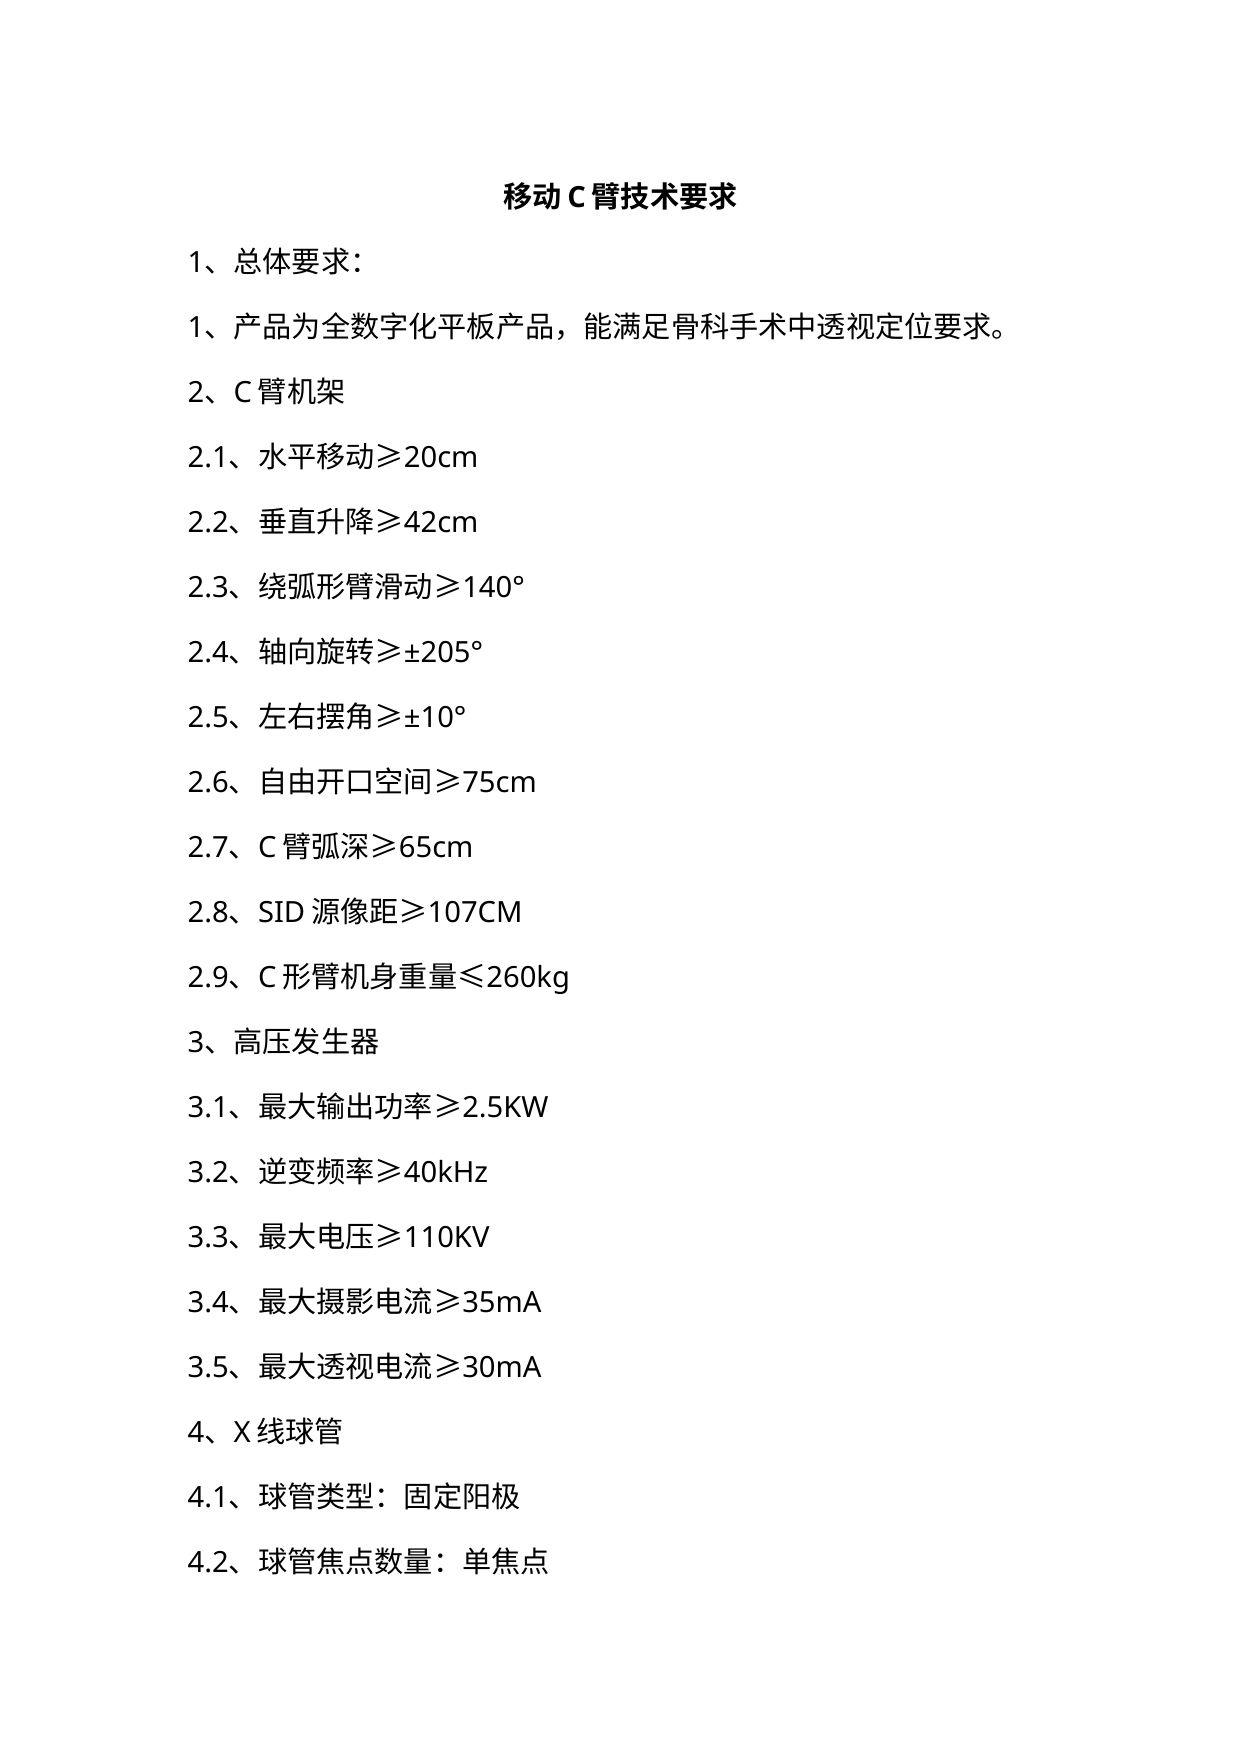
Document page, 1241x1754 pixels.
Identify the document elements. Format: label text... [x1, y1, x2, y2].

text 3.3、最大电压≥110KV [187, 1202, 1053, 1267]
text 4.1、球管类型：固定阳极 [187, 1462, 1053, 1527]
text 2.6、自由开口空间≥75cm [187, 747, 1053, 812]
text 2.3、绕弧形臂滑动≥140° [187, 552, 1053, 617]
text 3.2、逆变频率≥40kHz [187, 1137, 1053, 1202]
text 2.2、垂直升降≥42cm [187, 487, 1053, 552]
text 2.1、水平移动≥20cm [187, 422, 1053, 487]
text 移动C臂技术要求 [187, 162, 1053, 227]
text 2.4、轴向旋转≥±205° [187, 617, 1053, 682]
text 2.8、SID源像距≥107CM [187, 877, 1053, 942]
text 3.4、最大摄影电流≥35mA [187, 1267, 1053, 1332]
text 4、X线球管 [187, 1397, 1053, 1462]
text 3.1、最大输出功率≥2.5KW [187, 1072, 1053, 1137]
text 3、高压发生器 [187, 1007, 1053, 1072]
text 2.5、左右摆角≥±10° [187, 682, 1053, 747]
text 4.2、球管焦点数量：单焦点 [187, 1527, 1053, 1592]
text 1、总体要求： [187, 227, 1053, 292]
text 2、C臂机架 [187, 357, 1053, 422]
text 1、产品为全数字化平板产品，能满足骨科手术中透视定位要求。 [187, 292, 1053, 357]
text 2.7、C臂弧深≥65cm [187, 812, 1053, 877]
text 2.9、C形臂机身重量≤260kg [187, 942, 1053, 1007]
text 3.5、最大透视电流≥30mA [187, 1332, 1053, 1397]
